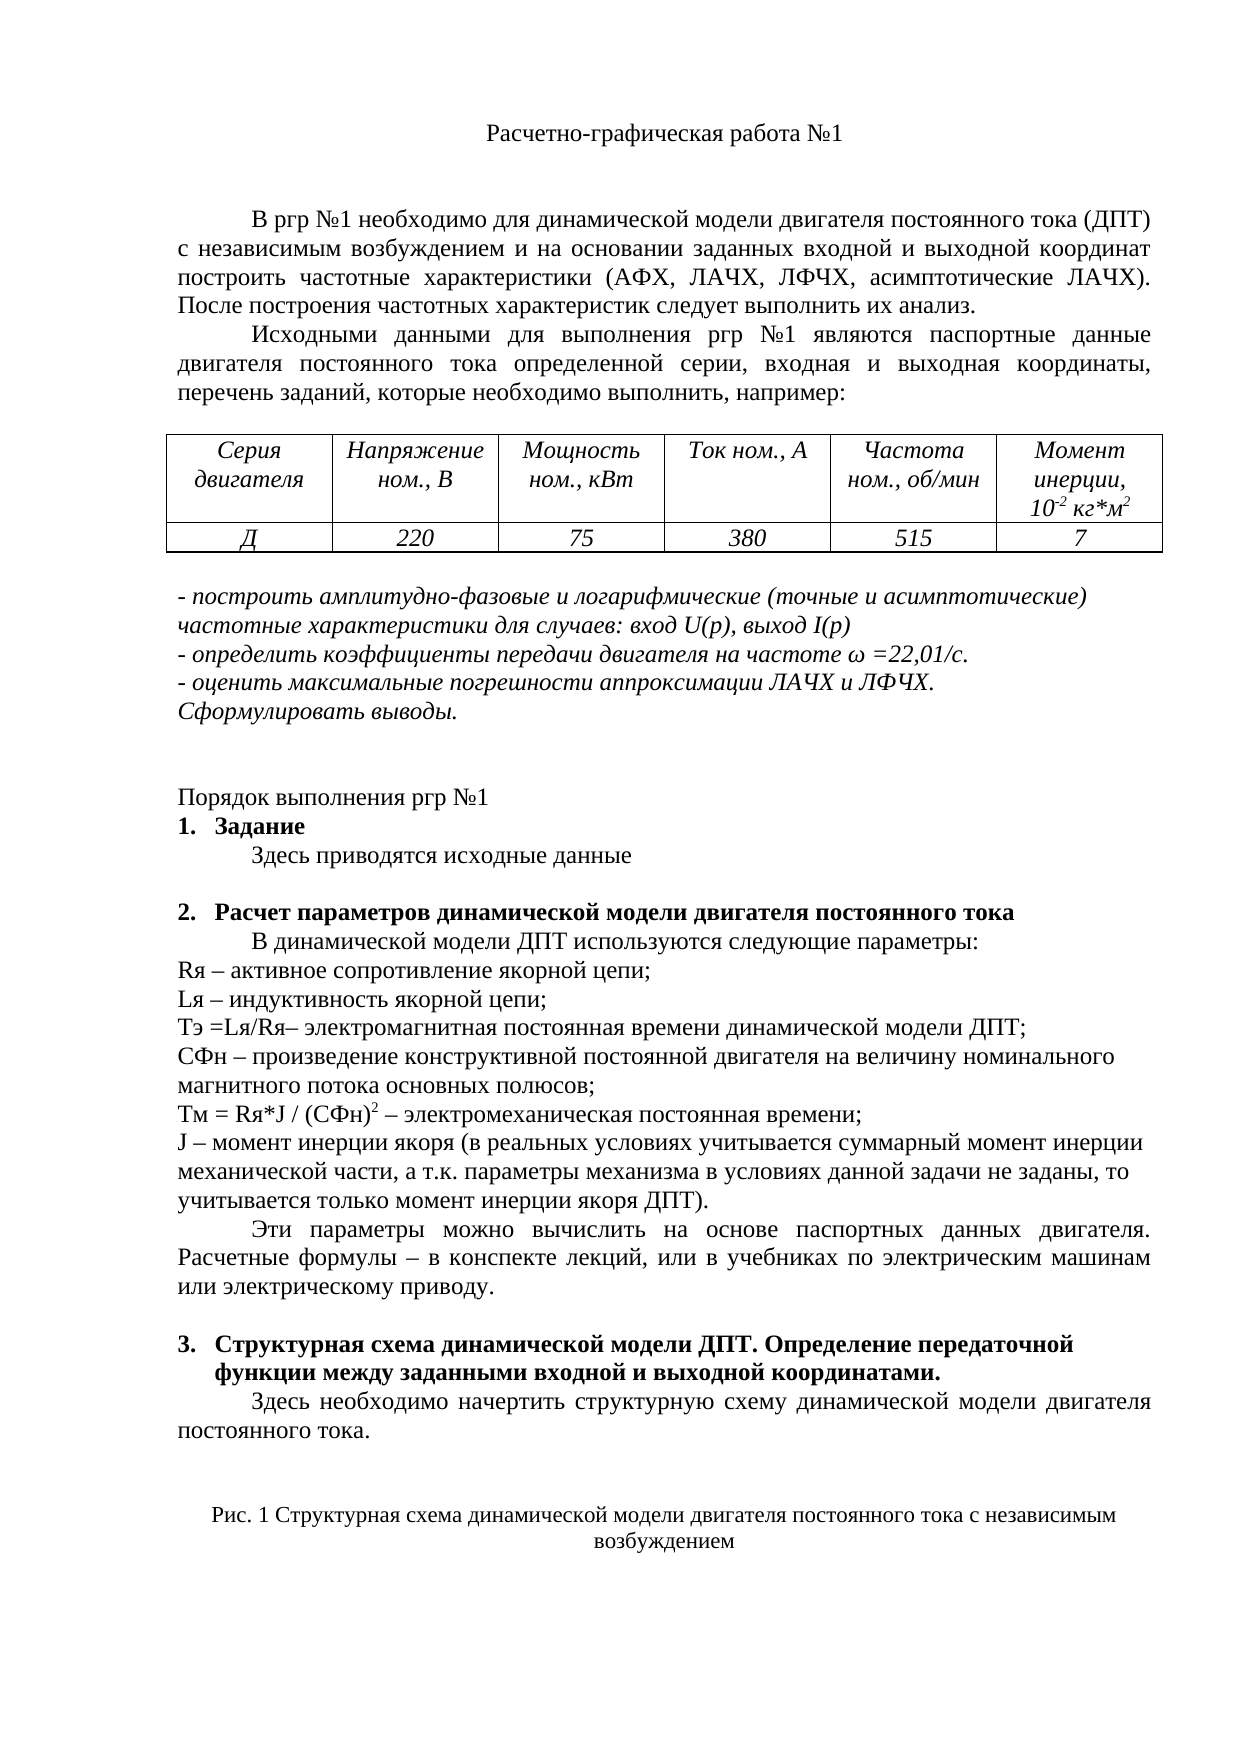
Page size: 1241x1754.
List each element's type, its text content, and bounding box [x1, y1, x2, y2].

list Структурная схема динамической модели ДПТ. Определение передаточной функции между заданными входной и выходной координатами. [177, 1329, 1152, 1386]
table_cell Д [167, 523, 332, 551]
text СФн – произведение конструктивной постоянной двигателя на величину номинального магнитного потока основных полюсов; [177, 1041, 1152, 1099]
text - оценить максимальные погрешности аппроксимации ЛАЧХ и ЛФЧХ. [177, 667, 1152, 696]
table_header Момент инерции, 10-2 кг*м2 [997, 435, 1162, 522]
table_cell 220 [333, 523, 498, 551]
table_cell 515 [831, 523, 996, 551]
table_cell 75 [499, 523, 664, 551]
table_cell 7 [997, 523, 1162, 551]
table_cell 380 [665, 523, 830, 551]
text В динамической модели ДПТ используются следующие параметры: [177, 926, 1152, 955]
text Порядок выполнения ргр №1 [177, 782, 1152, 811]
text Tм = Rя*J / (СФн)2 – электромеханическая постоянная времени; [177, 1099, 1152, 1127]
text В ргр №1 необходимо для динамической модели двигателя постоянного тока (ДПТ) с независимым возбуждением и на основании заданных входной и выходной координат построить частотные характеристики (АФХ, ЛАЧХ, ЛФЧХ, асимптотические ЛАЧХ). После построения частотных характеристик следует выполнить их анализ. [177, 204, 1152, 319]
text - определить коэффициенты передачи двигателя на частоте ω =22,01/с. [177, 639, 1152, 667]
text Расчетно-графическая работа №1 [177, 118, 1152, 147]
text Tэ =Lя/Rя– электромагнитная постоянная времени динамической модели ДПТ; [177, 1012, 1152, 1041]
text Здесь необходимо начертить структурную схему динамической модели двигателя постоянного тока. [177, 1386, 1152, 1444]
text J – момент инерции якоря (в реальных условиях учитывается суммарный момент инерции механической части, а т.к. параметры механизма в условиях данной задачи не заданы, то учитывается только момент инерции якоря ДПТ). [177, 1127, 1152, 1214]
text Сформулировать выводы. [177, 696, 1152, 725]
table_header Серия двигателя [167, 435, 332, 522]
text - построить амплитудно-фазовые и логарифмические (точные и асимптотические) частотные характеристики для случаев: вход U(p), выход I(p) [177, 581, 1152, 639]
text Исходными данными для выполнения ргр №1 являются паспортные данные двигателя постоянного тока определенной серии, входная и выходная координаты, перечень заданий, которые необходимо выполнить, например: [177, 319, 1152, 406]
table_header Частота ном., об/мин [831, 435, 996, 522]
table_header Напряжение ном., В [333, 435, 498, 522]
text Рис. 1 Структурная схема динамической модели двигателя постоянного тока с независимым возбуждением [177, 1501, 1152, 1554]
text Rя – активное сопротивление якорной цепи; [177, 955, 1152, 984]
list Задание [177, 811, 1152, 840]
table_header Ток ном., А [665, 435, 830, 522]
text Lя – индуктивность якорной цепи; [177, 984, 1152, 1012]
list Расчет параметров динамической модели двигателя постоянного тока [177, 897, 1152, 926]
text Здесь приводятся исходные данные [177, 840, 1152, 869]
table_header Мощность ном., кВт [499, 435, 664, 522]
text Эти параметры можно вычислить на основе паспортных данных двигателя. Расчетные формулы – в конспекте лекций, или в учебниках по электрическим машинам или электрическому приводу. [177, 1214, 1152, 1300]
